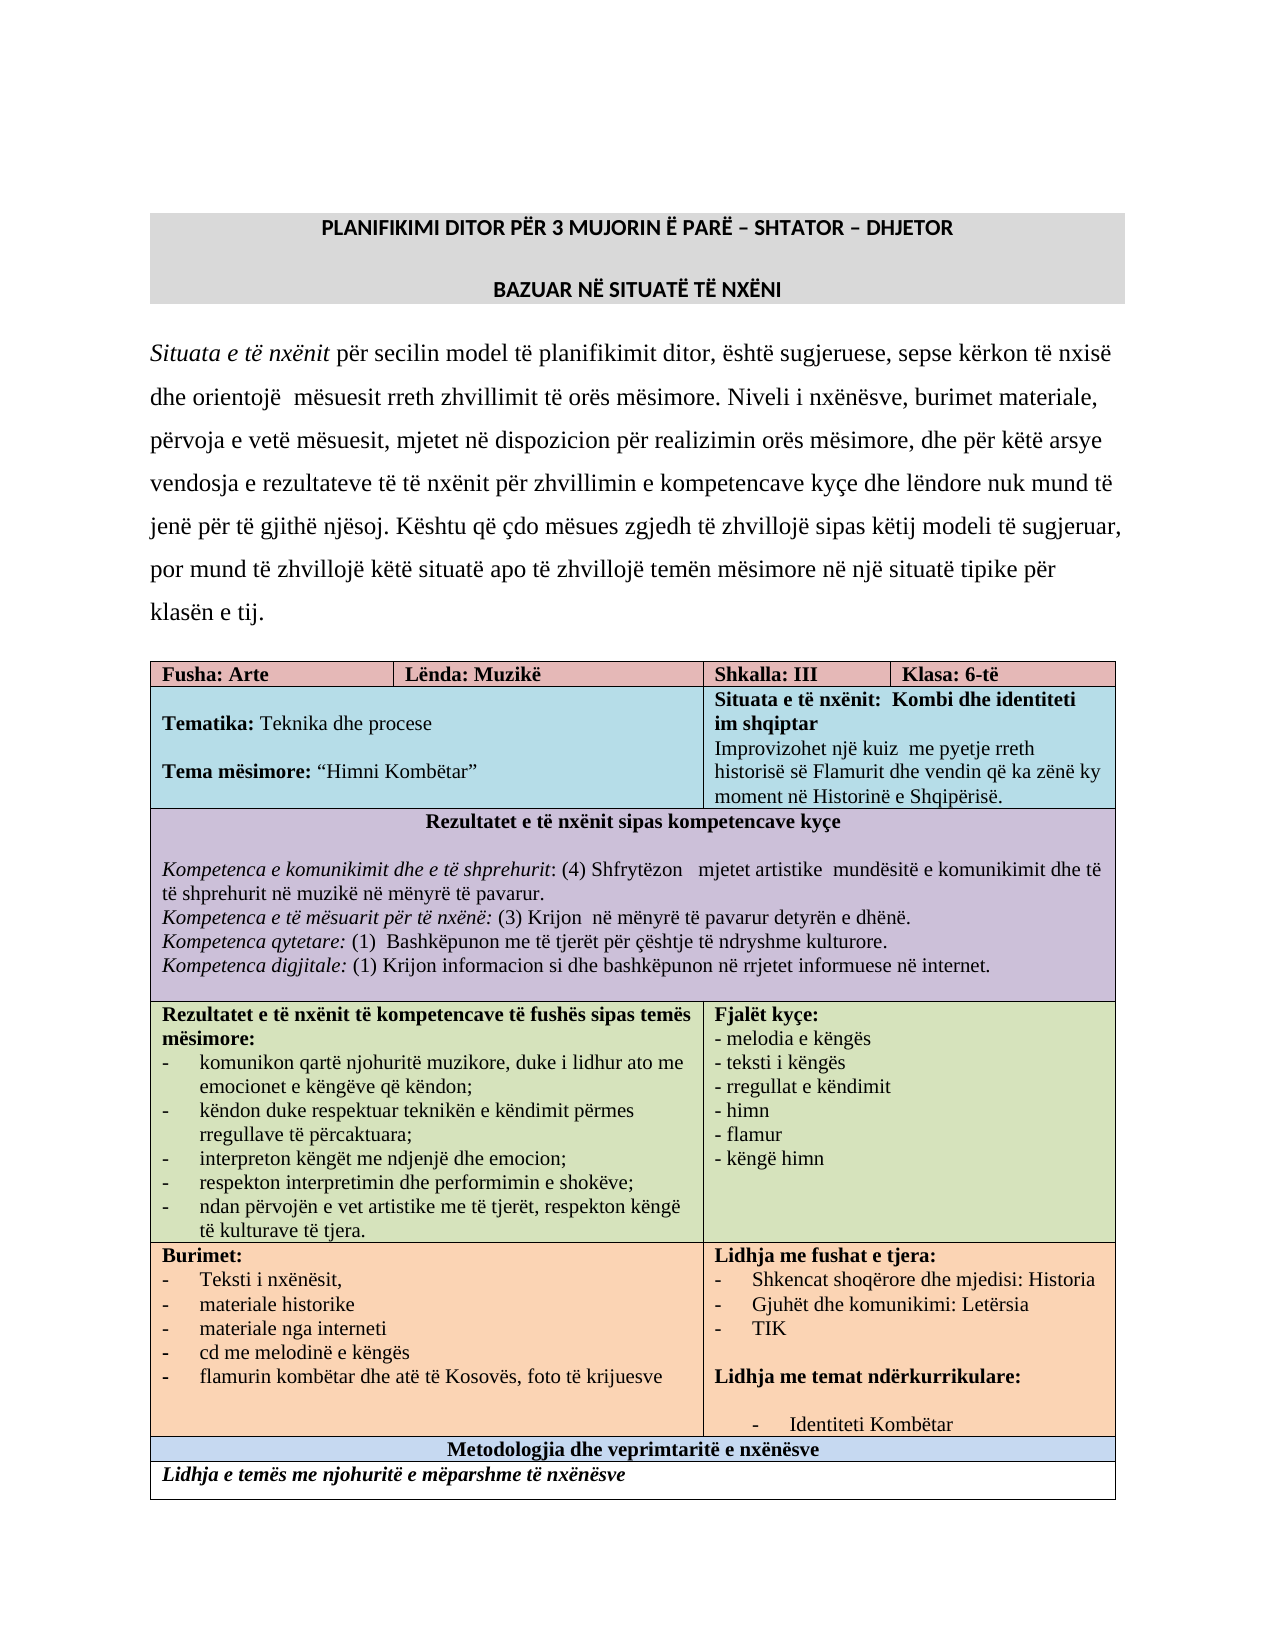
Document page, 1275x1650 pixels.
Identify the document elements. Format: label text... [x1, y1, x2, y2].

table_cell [151, 1462, 1115, 1499]
table_header Klasa: 6-të [891, 662, 1115, 686]
table_header Lënda: Muzikë [394, 662, 703, 686]
table_header Fusha: Arte [151, 662, 393, 686]
text Situata e të nxënit për secilin model të planifikimit ditor, është sugjeruese, sepse kërkon të nxisë dhe orientojë mësuesit rreth zhvillimit të orës mësimore. Niveli i nxënësve, burimet materiale, përvoja e vetë mësuesit, mjetet në dispozicion për realizimin orës mësimore, dhe për këtë arsye vendosja e rezultateve të të nxënit për zhvillimin e kompetencave kyçe dhe lëndore nuk mund të jenë për të gjithë njësoj. Kështu që çdo mësues zgjedh të zhvillojë sipas këtij modeli të sugjeruar, por mund të zhvillojë këtë situatë apo të zhvillojë temën mësimore në një situatë tipike për klasën e tij. [150, 338, 1125, 626]
table_cell Rezultatet e të nxënit sipas kompetencave kyçe Kompetenca e komunikimit dhe e të shprehurit: (4) Shfrytëzon mjetet artistike mundësitë e komunikimit dhe të të shprehurit në muzikë në mënyrë të pavarur. Kompetenca e të mësuarit për të nxënë: (3) Krijon në mënyrë të pavarur detyrën e dhënë. Kompetenca qytetare: (1) Bashkëpunon me të tjerët për çështje të ndryshme kulturore. Kompetenca digjitale: (1) Krijon informacion si dhe bashkëpunon në rrjetet informuese në internet. [151, 809, 1115, 1001]
table_header Shkalla: III [704, 662, 890, 686]
text PLANIFIKIMI DITOR PËR 3 MUJORIN Ë PARË – SHTATOR – DHJETOR [150, 213, 1125, 241]
table_cell Situata e të nxënit: Kombi dhe identiteti im shqiptar Improvizohet një kuiz me pyetje rreth historisë së Flamurit dhe vendin që ka zënë ky moment në Historinë e Shqipërisë. [704, 687, 1115, 808]
text BAZUAR NË SITUATË TË NXËNI [150, 276, 1125, 304]
table_cell Tematika: Teknika dhe procese Tema mësimore: “Himni Kombëtar” [151, 687, 703, 808]
table_cell Burimet: Teksti i nxënësit, materiale historike materiale nga interneti cd me melodinë e këngës flamurin kombëtar dhe atë të Kosovës, foto të krijuesve [151, 1243, 703, 1436]
table_cell Lidhja me fushat e tjera: Shkencat shoqërore dhe mjedisi: Historia Gjuhët dhe komunikimi: Letërsia TIK Lidhja me temat ndërkurrikulare: Identiteti Kombëtar [704, 1243, 1115, 1436]
table_cell Metodologjia dhe veprimtaritë e nxënësve [151, 1437, 1115, 1461]
table_cell Rezultatet e të nxënit të kompetencave të fushës sipas temës mësimore: komunikon qartë njohuritë muzikore, duke i lidhur ato me emocionet e këngëve që këndon; këndon duke respektuar teknikën e këndimit përmes rregullave të përcaktuara; interpreton këngët me ndjenjë dhe emocion; respekton interpretimin dhe performimin e shokëve; ndan përvojën e vet artistike me të tjerët, respekton këngë të kulturave të tjera. [151, 1002, 703, 1242]
table_cell Fjalët kyçe: - melodia e këngës - teksti i këngës - rregullat e këndimit - himn - flamur - këngë himn [704, 1002, 1115, 1242]
